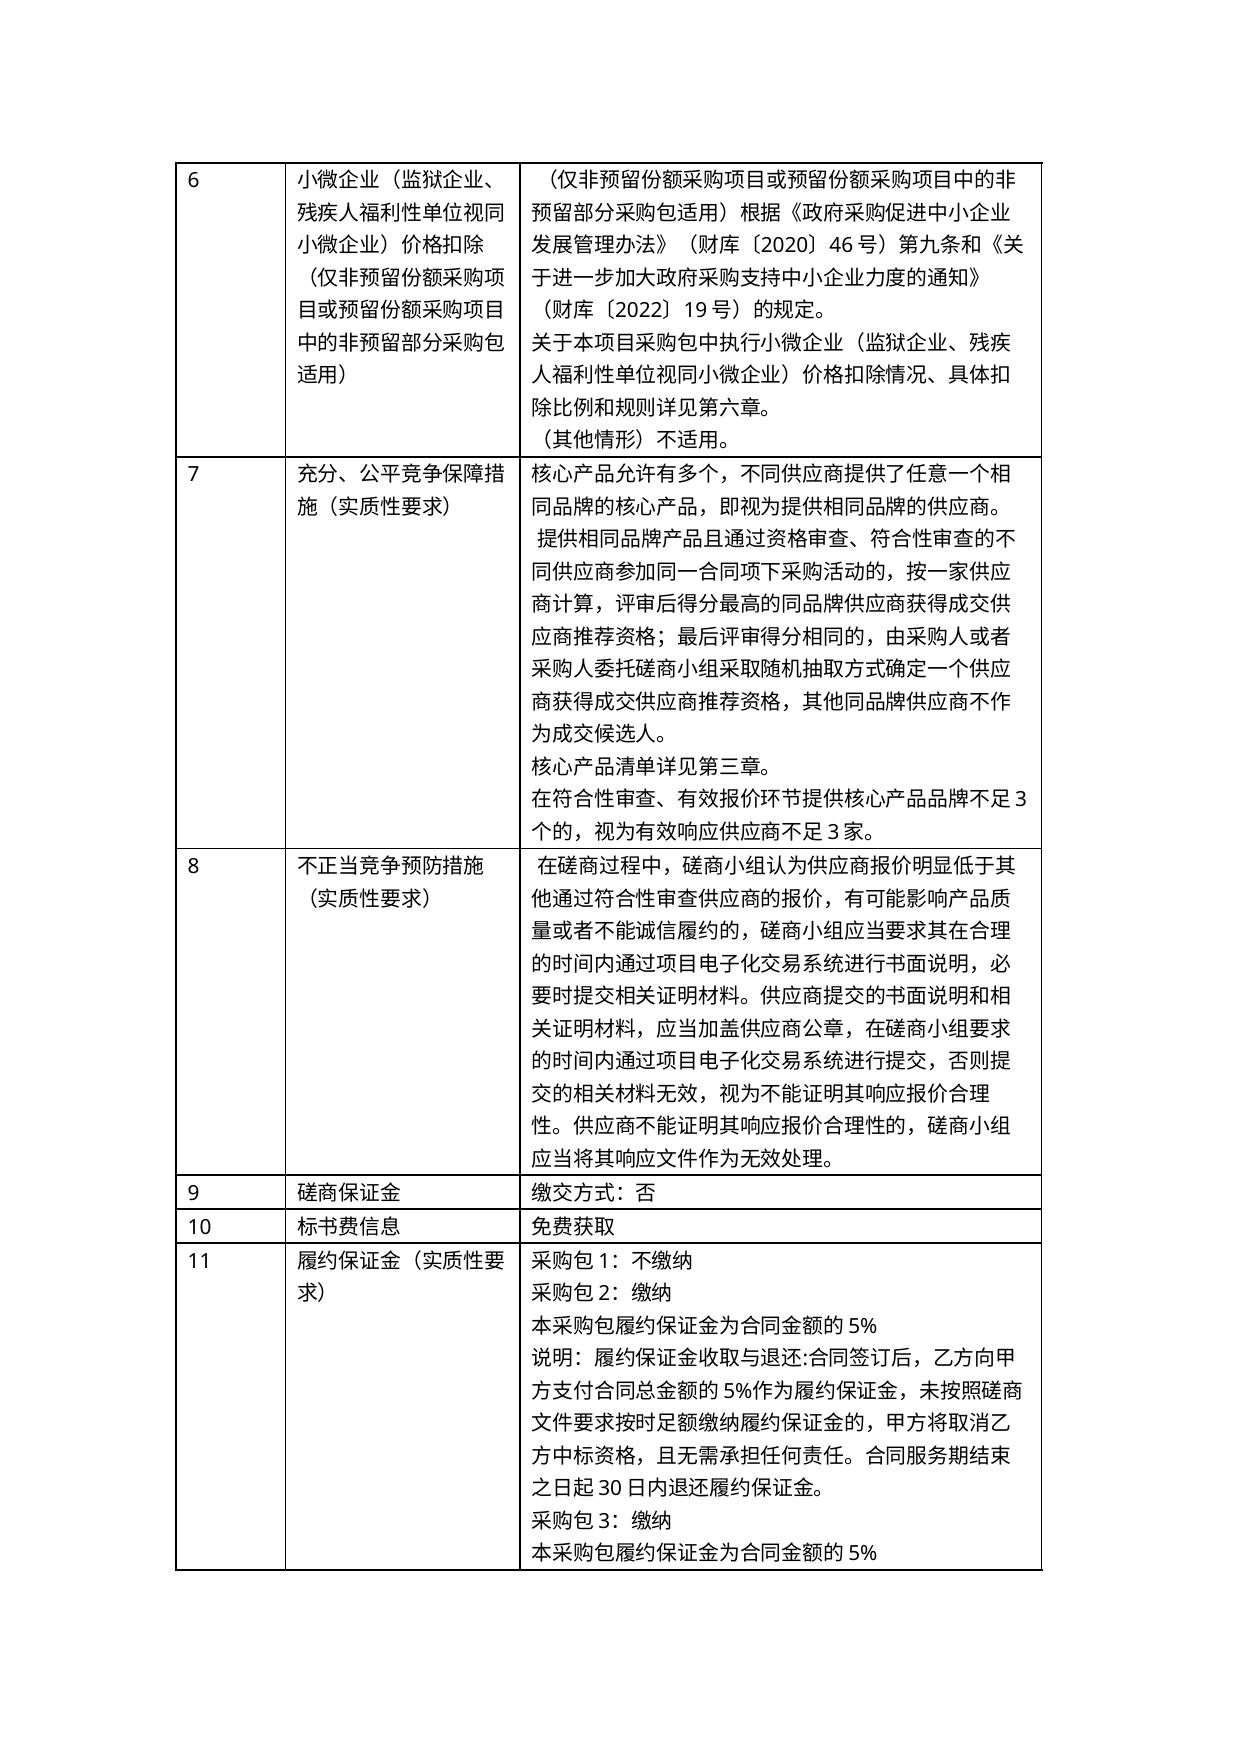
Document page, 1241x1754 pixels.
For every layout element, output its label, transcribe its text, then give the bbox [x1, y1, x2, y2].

table_cell （仅非预留份额采购项目或预留份额采购项目中的非预留部分采购包适用）根据《政府采购促进中小企业发展管理办法》（财库〔2020〕46号）第九条和《关于进一步加大政府采购支持中小企业力度的通知》（财库〔2022〕19号）的规定。 关于本项目采购包中执行小微企业（监狱企业、残疾人福利性单位视同小微企业）价格扣除情况、具体扣除比例和规则详见第六章。 （其他情形）不适用。 [521, 164, 1041, 456]
table_cell 缴交方式：否 [521, 1176, 1041, 1208]
table_cell 10 [177, 1210, 285, 1242]
table_cell 磋商保证金 [286, 1176, 519, 1208]
table_cell 充分、公平竞争保障措施（实质性要求） [286, 458, 519, 848]
table_cell 履约保证金（实质性要求） [286, 1244, 519, 1569]
table_cell 不正当竞争预防措施（实质性要求） [286, 849, 519, 1174]
table_cell 小微企业（监狱企业、残疾人福利性单位视同小微企业）价格扣除（仅非预留份额采购项目或预留份额采购项目中的非预留部分采购包适用） [286, 164, 519, 456]
table_cell 11 [177, 1244, 285, 1569]
table_cell 8 [177, 849, 285, 1174]
table_cell 在磋商过程中，磋商小组认为供应商报价明显低于其他通过符合性审查供应商的报价，有可能影响产品质量或者不能诚信履约的，磋商小组应当要求其在合理的时间内通过项目电子化交易系统进行书面说明，必要时提交相关证明材料。供应商提交的书面说明和相关证明材料，应当加盖供应商公章，在磋商小组要求的时间内通过项目电子化交易系统进行提交，否则提交的相关材料无效，视为不能证明其响应报价合理性。供应商不能证明其响应报价合理性的，磋商小组应当将其响应文件作为无效处理。 [521, 849, 1041, 1174]
table_cell 标书费信息 [286, 1210, 519, 1242]
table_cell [521, 1244, 1041, 1569]
table_cell 9 [177, 1176, 285, 1208]
table_cell 6 [177, 164, 285, 456]
table_cell 核心产品允许有多个，不同供应商提供了任意一个相同品牌的核心产品，即视为提供相同品牌的供应商。 提供相同品牌产品且通过资格审查、符合性审查的不同供应商参加同一合同项下采购活动的，按一家供应商计算，评审后得分最高的同品牌供应商获得成交供应商推荐资格；最后评审得分相同的，由采购人或者采购人委托磋商小组采取随机抽取方式确定一个供应商获得成交供应商推荐资格，其他同品牌供应商不作为成交候选人。 核心产品清单详见第三章。 在符合性审查、有效报价环节提供核心产品品牌不足3个的，视为有效响应供应商不足3家。 [521, 458, 1041, 848]
table_cell 7 [177, 458, 285, 848]
table_cell 免费获取 [521, 1210, 1041, 1242]
